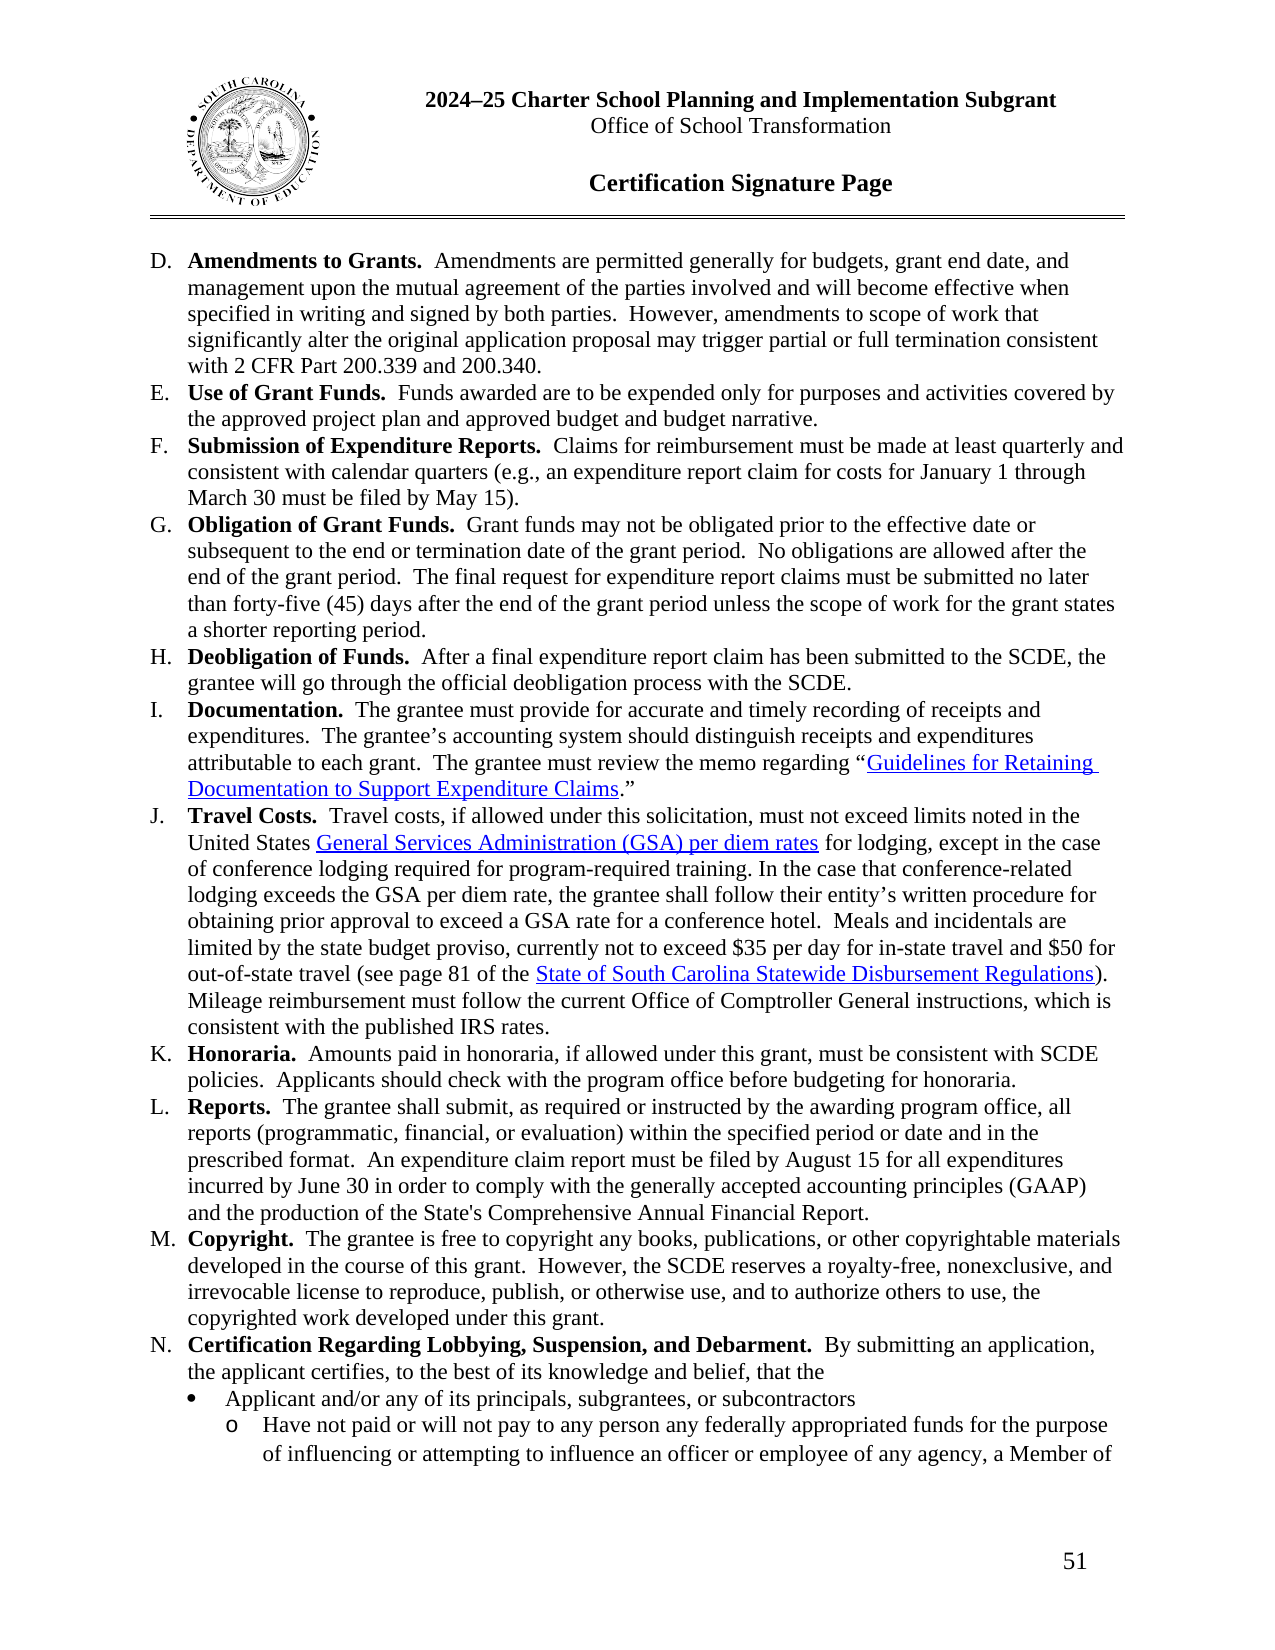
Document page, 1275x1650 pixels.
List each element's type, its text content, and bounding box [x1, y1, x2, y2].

list Obligation of Grant Funds. Grant funds may not be obligated prior to the effective date or subsequent to the end or termination date of the grant period. No obligations are allowed after the end of the grant period. The final request for expenditure report claims must be submitted no later than forty-five (45) days after the end of the grant period unless the scope of work for the grant states a shorter reporting period. [150, 511, 1125, 642]
picture [183, 75, 324, 208]
list Copyright. The grantee is free to copyright any books, publications, or other copyrightable materials developed in the course of this grant. However, the SCDE reserves a royalty-free, nonexclusive, and irrevocable license to reproduce, publish, or otherwise use, and to authorize others to use, the copyrighted work developed under this grant. [150, 1225, 1125, 1331]
list Applicant and/or any of its principals, subgrantees, or subcontractors [187, 1384, 1125, 1411]
list Honoraria. Amounts paid in honoraria, if allowed under this grant, must be consistent with SCDE policies. Applicants should check with the program office before budgeting for honoraria. [150, 1040, 1125, 1093]
list Documentation. The grantee must provide for accurate and timely recording of receipts and expenditures. The grantee’s accounting system should distinguish receipts and expenditures attributable to each grant. The grantee must review the memo regarding “Guidelines for Retaining Documentation to Support Expenditure Claims.” [150, 696, 1125, 802]
list Certification Regarding Lobbying, Suspension, and Debarment. By submitting an application, the applicant certifies, to the best of its knowledge and belief, that the [150, 1331, 1125, 1384]
list Have not paid or will not pay to any person any federally appropriated funds for the purpose of influencing or attempting to influence an officer or employee of any agency, a Member of [225, 1411, 1125, 1466]
list Amendments to Grants. Amendments are permitted generally for budgets, grant end date, and management upon the mutual agreement of the parties involved and will become effective when specified in writing and signed by both parties. However, amendments to scope of work that significantly alter the original application proposal may trigger partial or full termination consistent with 2 CFR Part 200.339 and 200.340. [150, 247, 1125, 379]
list Use of Grant Funds. Funds awarded are to be expended only for purposes and activities covered by the approved project plan and approved budget and budget narrative. [150, 379, 1125, 432]
list Submission of Expenditure Reports. Claims for reimbursement must be made at least quarterly and consistent with calendar quarters (e.g., an expenditure report claim for costs for January 1 through March 30 must be filed by May 15). [150, 432, 1125, 511]
list Travel Costs. Travel costs, if allowed under this solicitation, must not exceed limits noted in the United States General Services Administration (GSA) per diem rates for lodging, except in the case of conference lodging required for program-required training. In the case that conference-related lodging exceeds the GSA per diem rate, the grantee shall follow their entity’s written procedure for obtaining prior approval to exceed a GSA rate for a conference hotel. Meals and incidentals are limited by the state budget proviso, currently not to exceed $35 per day for in-state travel and $50 for out-of-state travel (see page 81 of the State of South Carolina Statewide Disbursement Regulations). Mileage reimbursement must follow the current Office of Comptroller General instructions, which is consistent with the published IRS rates. [150, 802, 1125, 1039]
list Deobligation of Funds. After a final expenditure report claim has been submitted to the SCDE, the grantee will go through the official deobligation process with the SCDE. [150, 643, 1125, 696]
list Reports. The grantee shall submit, as required or instructed by the awarding program office, all reports (programmatic, financial, or evaluation) within the specified period or date and in the prescribed format. An expenditure claim report must be filed by August 15 for all expenditures incurred by June 30 in order to comply with the generally accepted accounting principles (GAAP) and the production of the State's Comprehensive Annual Financial Report. [150, 1093, 1125, 1225]
